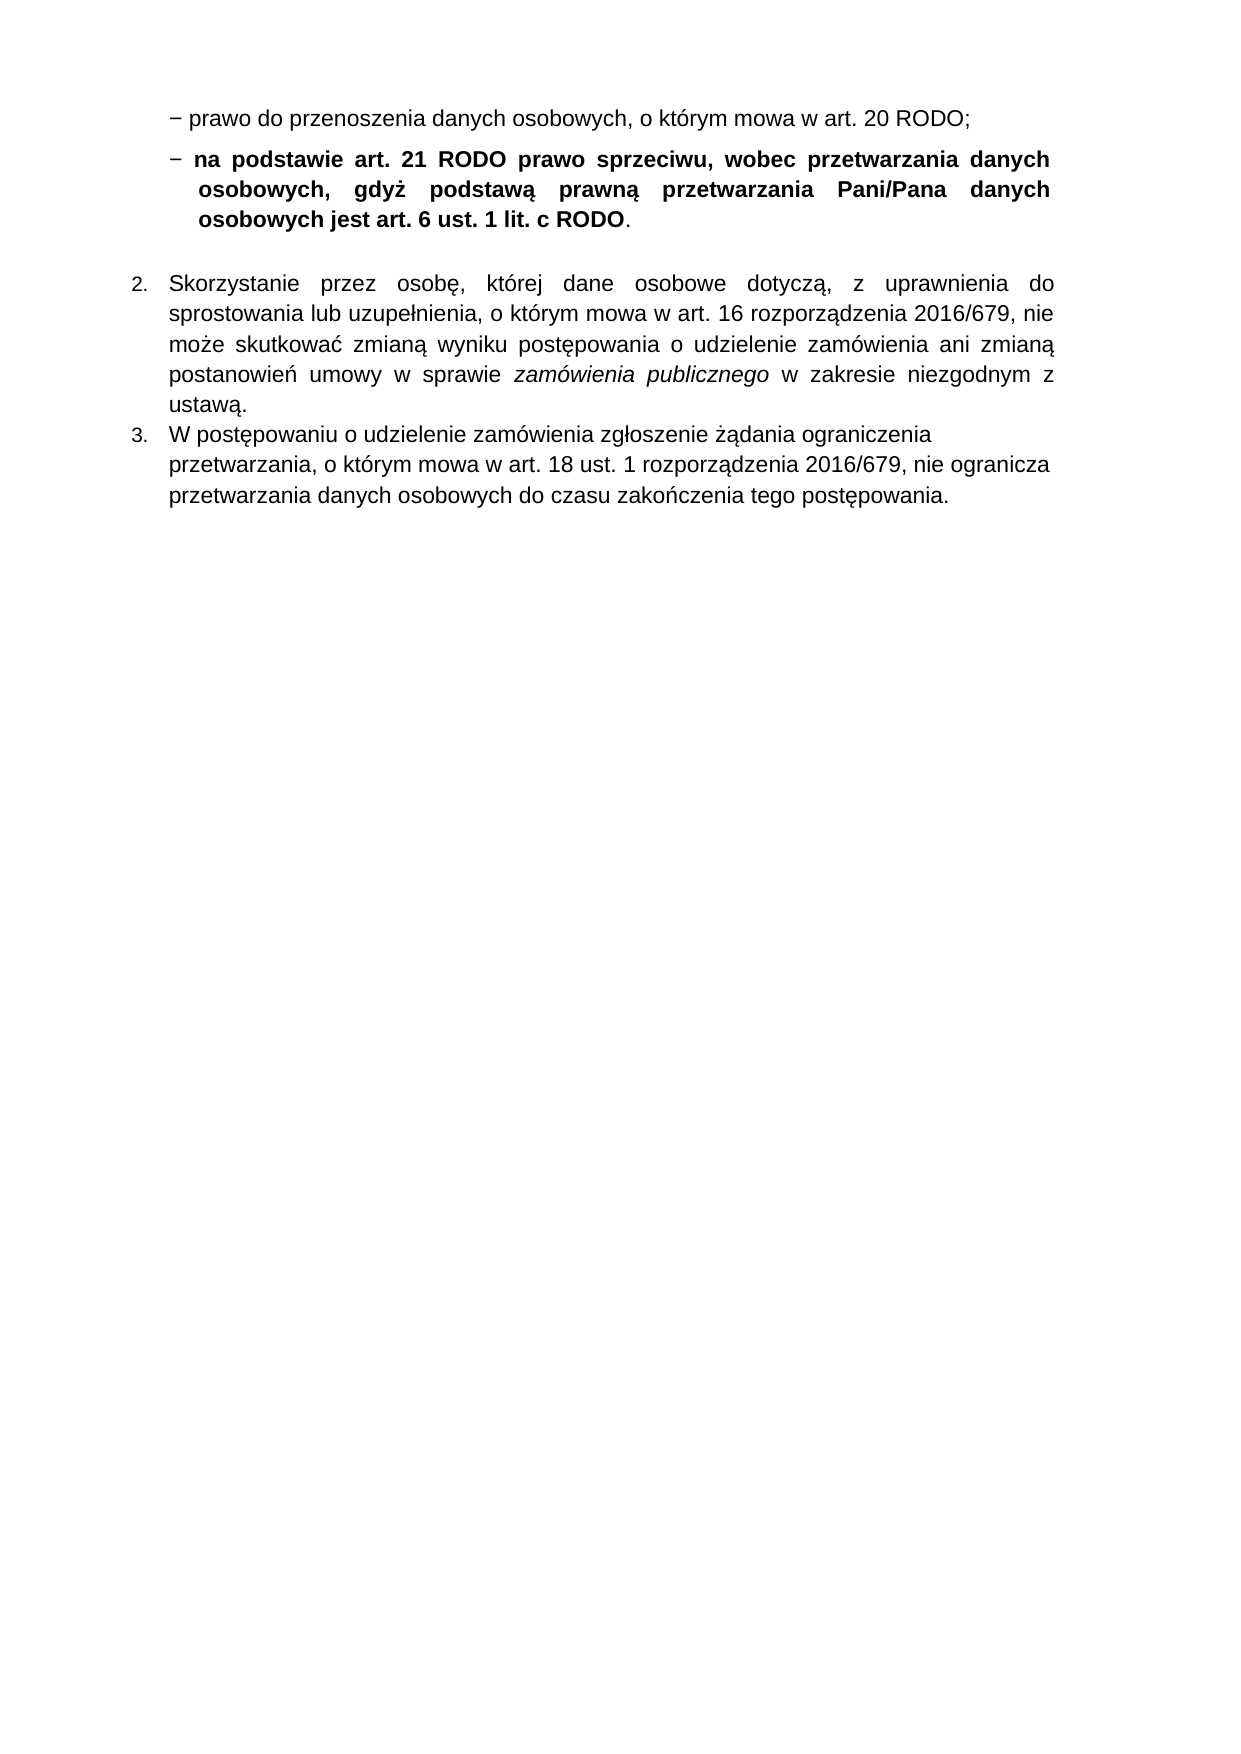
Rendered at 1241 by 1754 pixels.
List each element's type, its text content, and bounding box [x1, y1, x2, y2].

list Skorzystanie przez osobę, której dane osobowe dotyczą, z uprawnienia do sprostowania lub uzupełnienia, o którym mowa w art. 16 rozporządzenia 2016/679, nie może skutkować zmianą wyniku postępowania o udzielenie zamówienia ani zmianą postanowień umowy w sprawie zamówienia publicznego w zakresie niezgodnym z ustawą. [131, 270, 1055, 417]
text − prawo do przenoszenia danych osobowych, o którym mowa w art. 20 RODO; [169, 105, 1051, 131]
list W postępowaniu o udzielenie zamówienia zgłoszenie żądania ograniczenia przetwarzania, o którym mowa w art. 18 ust. 1 rozporządzenia 2016/679, nie ogranicza przetwarzania danych osobowych do czasu zakończenia tego postępowania. [131, 421, 1055, 508]
text − na podstawie art. 21 RODO prawo sprzeciwu, wobec przetwarzania danych osobowych, gdyż podstawą prawną przetwarzania Pani/Pana danych osobowych jest art. 6 ust. 1 lit. c RODO. [169, 146, 1051, 233]
